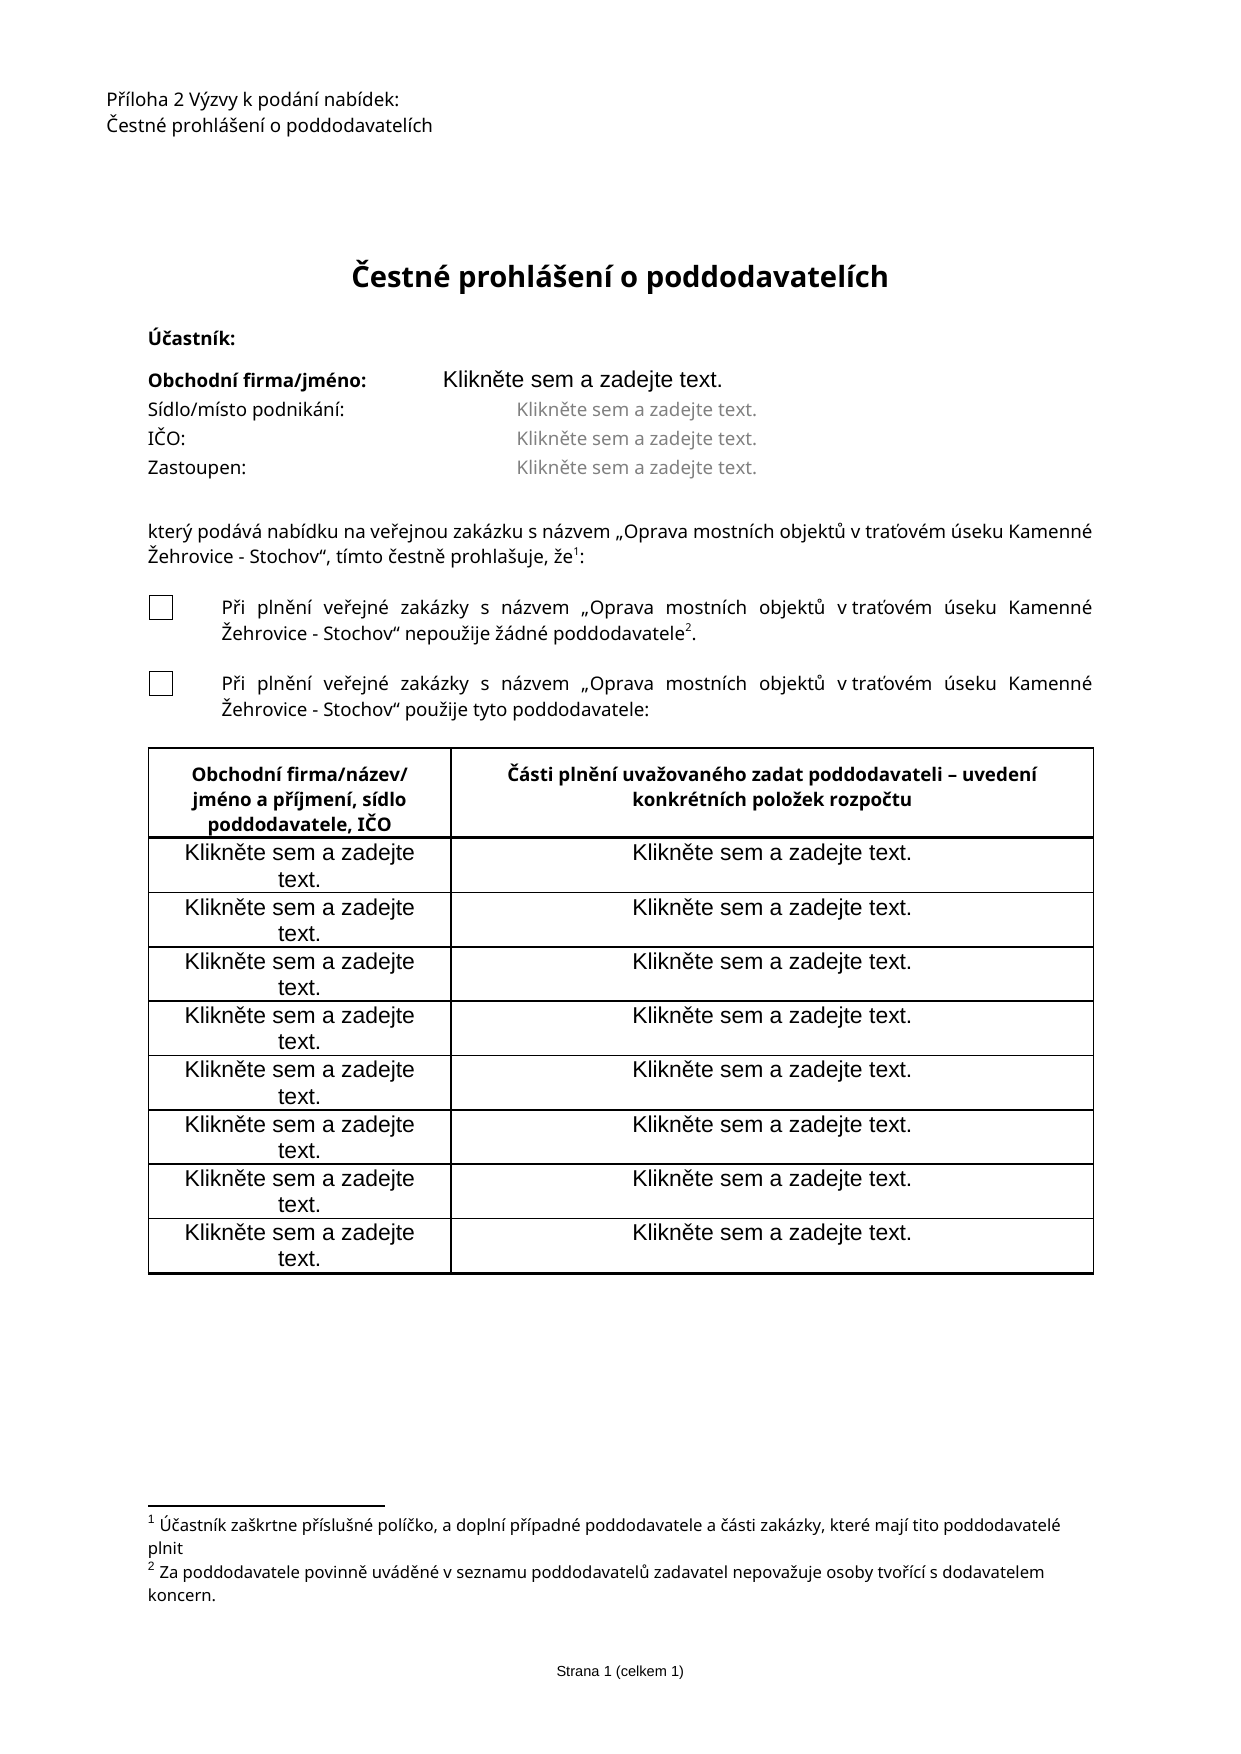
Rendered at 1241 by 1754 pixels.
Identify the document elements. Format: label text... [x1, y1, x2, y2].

table_header Části plnění uvažovaného zadat poddodavateli – uvedení konkrétních položek rozpočtu [452, 749, 1093, 836]
text Při plnění veřejné zakázky s názvem „Oprava mostních objektů v traťovém úseku Kamenné Žehrovice - Stochov“ nepoužije žádné poddodavatele. [148, 594, 1093, 645]
title Čestné prohlášení o poddodavatelích [148, 256, 1093, 296]
text který podává nabídku na veřejnou zakázku s názvem „Oprava mostních objektů v traťovém úseku Kamenné Žehrovice - Stochov“, tímto čestně prohlašuje, že: [148, 518, 1093, 569]
text Účastník: [148, 321, 1093, 352]
text Sídlo/místo podnikání: [148, 393, 1093, 422]
text Obchodní firma/jméno: [148, 364, 1093, 393]
table_header Obchodní firma/název/ jméno a příjmení, sídlo poddodavatele, IČO [149, 749, 450, 836]
text Při plnění veřejné zakázky s názvem „Oprava mostních objektů v traťovém úseku Kamenné Žehrovice - Stochov“ použije tyto poddodavatele: [148, 670, 1093, 721]
text Zastoupen: [148, 451, 1093, 480]
text IČO: [148, 422, 1093, 451]
